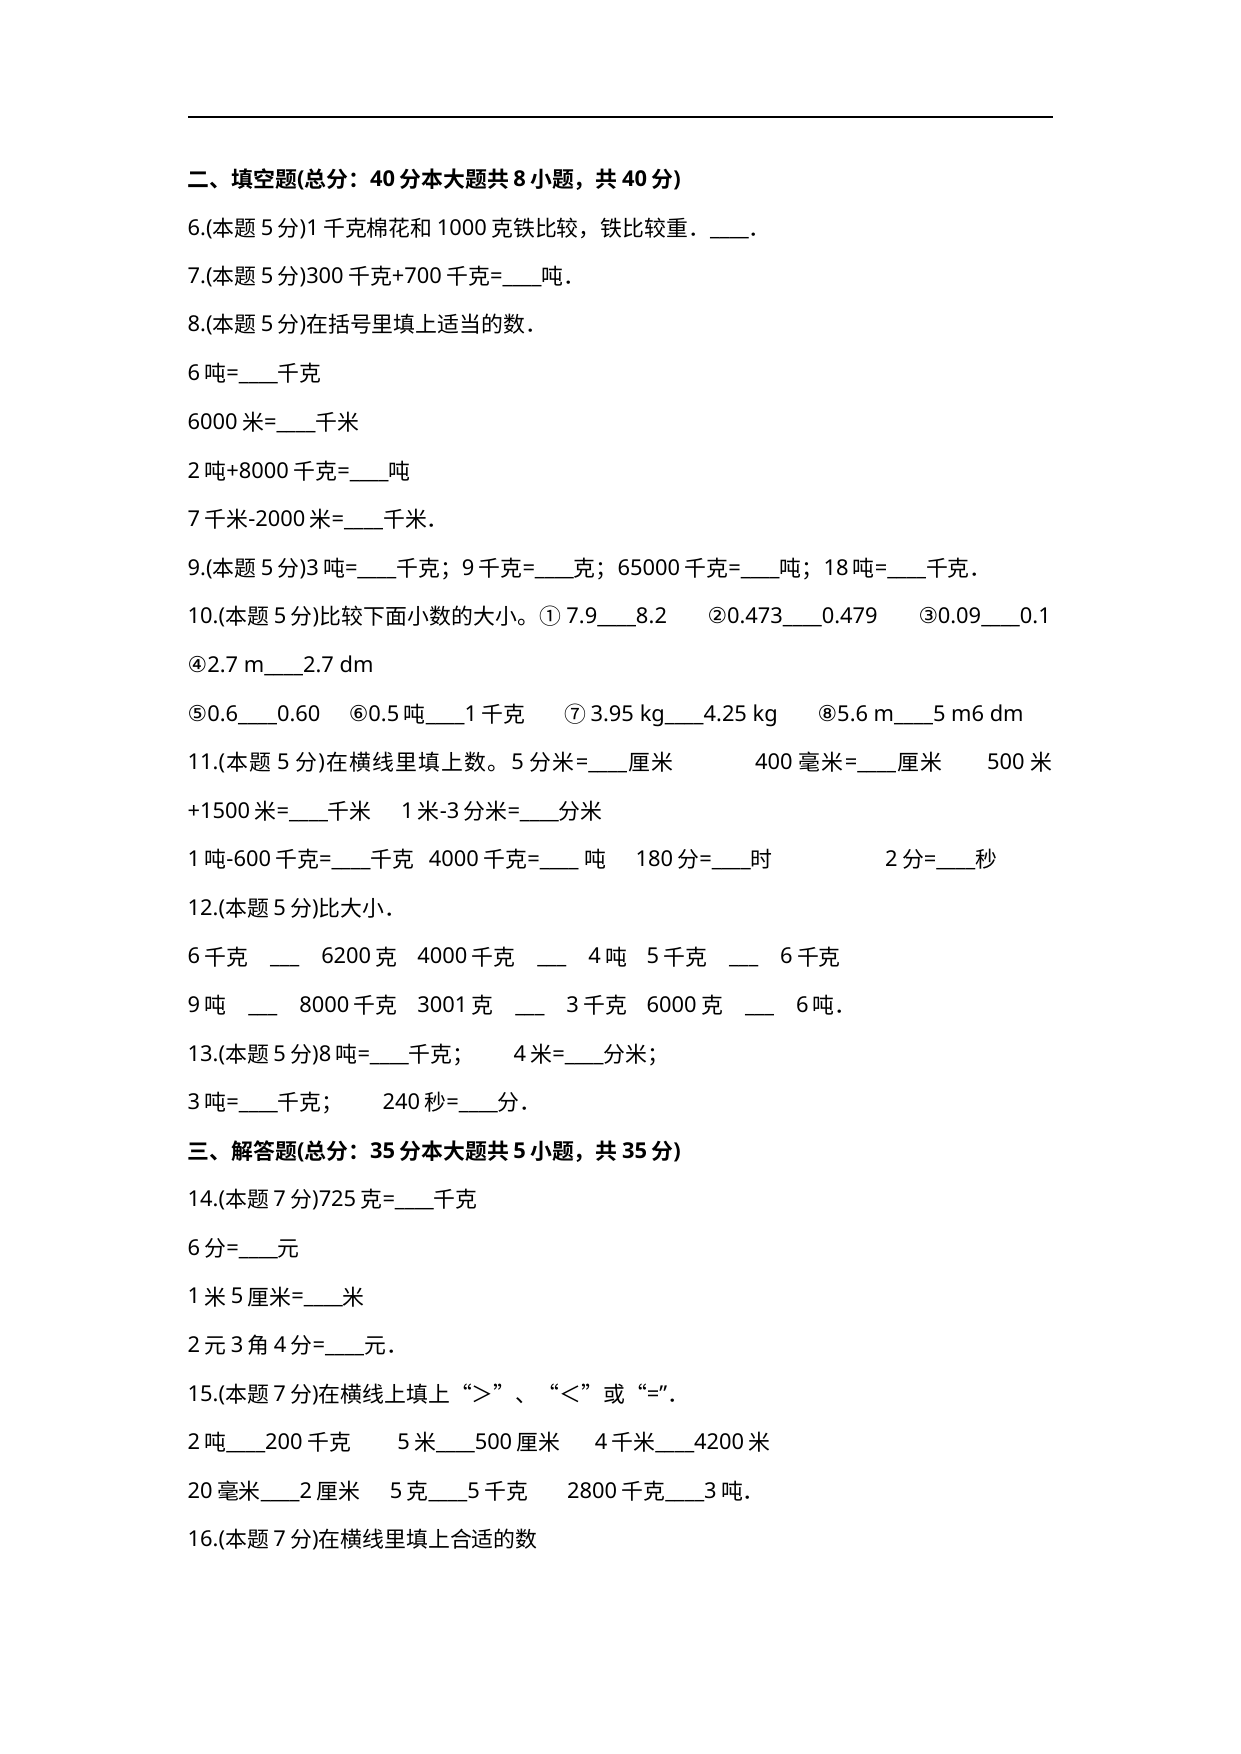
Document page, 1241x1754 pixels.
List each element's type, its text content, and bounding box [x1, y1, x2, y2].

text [187, 1522, 1053, 1554]
text 14.(本题7分)725克=____千克 6分=____元 1米5厘米=____米 2元3角4分=____元． [187, 1182, 1053, 1360]
text 9.(本题5分)3吨=____千克；9千克=____克；65000千克=____吨；18吨=____千克． [187, 550, 1053, 583]
text 11.(本题5分)在横线里填上数。5分米=____厘米 400毫米=____厘米 500米+1500米=____千米 1米-3分米=____分米 1吨-600千克=____千克 4000千克=____ 吨 180分=____时 2分=____秒 [187, 744, 1053, 874]
text 15.(本题7分)在横线上填上“＞”、“＜”或“=”． 2吨____200千克 5米____500厘米 4千米____4200米 20毫米____2厘米 5克____5千克 2800千克____3吨． [187, 1376, 1053, 1506]
text 二、填空题(总分：40分本大题共8小题，共40分) [187, 162, 1053, 194]
text 12.(本题5分)比大小． 6千克 ___ 6200克 4000千克 ___ 4吨 5千克 ___ 6千克 9吨 ___ 8000千克 3001克 ___ 3千克 6000克 ___ 6吨． [187, 890, 1053, 1020]
text 10.(本题5分)比较下面小数的大小。①7.9____8.2 ②0.473____0.479 ③0.09____0.1 ④2.7 m____2.7 dm ⑤0.6____0.60 ⑥0.5吨____1千克 ⑦3.95 kg____4.25 kg ⑧5.6 m____5 m6 dm [187, 599, 1053, 729]
text 13.(本题5分)8吨=____千克； 4米=____分米； 3吨=____千克； 240秒=____分． [187, 1036, 1053, 1117]
text 8.(本题5分)在括号里填上适当的数． 6吨=____千克 6000米=____千米 2吨+8000千克=____吨 7千米-2000米=____千米． [187, 307, 1053, 534]
text 7.(本题5分)300千克+700千克=____吨． [187, 259, 1053, 291]
text 三、解答题(总分：35分本大题共5小题，共35分) [187, 1133, 1053, 1166]
text 6.(本题5分)1千克棉花和1000克铁比较，铁比较重．____． [187, 210, 1053, 243]
